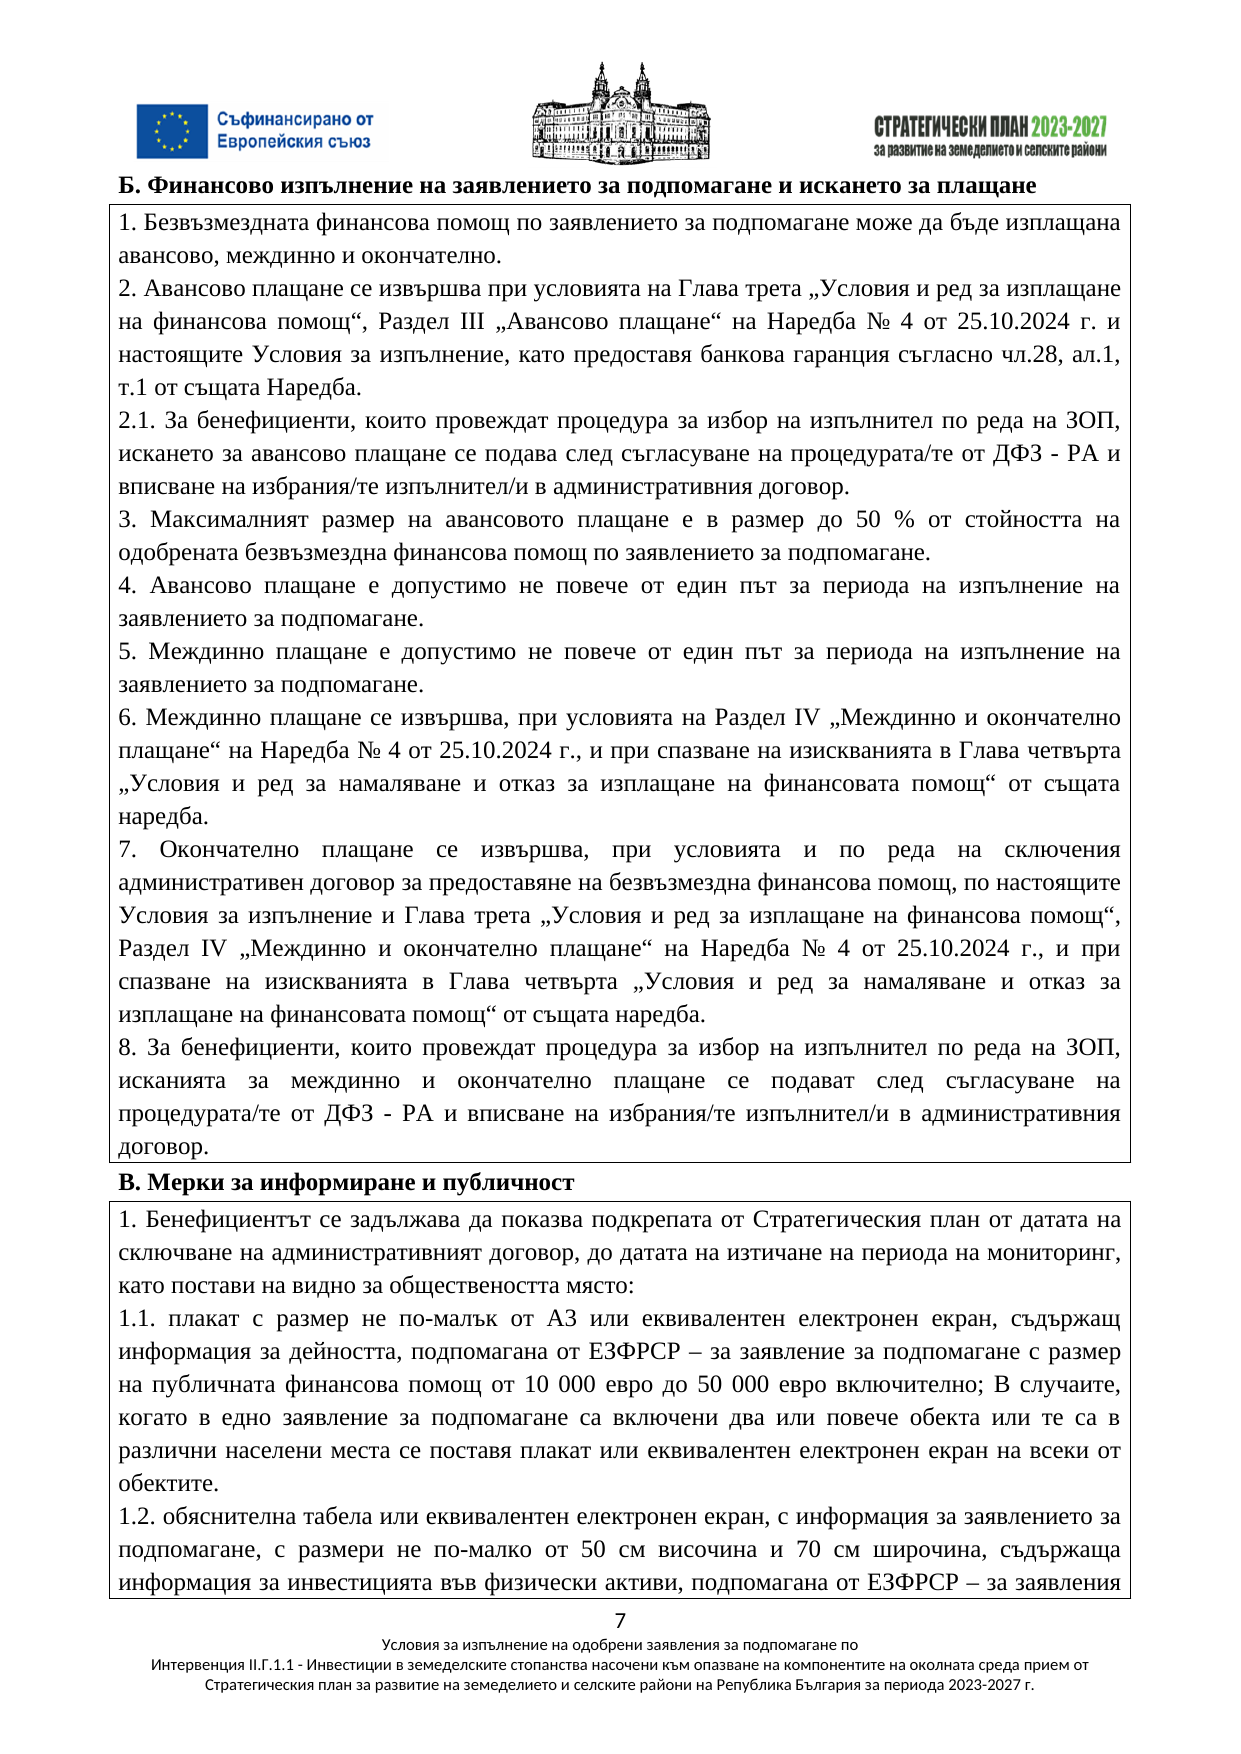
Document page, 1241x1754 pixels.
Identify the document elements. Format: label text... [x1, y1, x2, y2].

text 2.1. За бенефициенти, които провеждат процедура за избор на изпълнител по реда на ЗОП, искането за авансово плащане се подава след съгласуване на процедурата/те от ДФЗ - РА и вписване на избрания/те изпълнител/и в административния договор. [110, 402, 1130, 500]
text 1.1. плакат с размер не по-малък от А3 или еквивалентен електронен екран, съдържащ информация за дейността, подпомагана от ЕЗФРСР – за заявление за подпомагане с размер на публичната финансова помощ от 10 000 евро до 50 000 евро включително; В случаите, когато в едно заявление за подпомагане са включени два или повече обекта или те са в различни населени места се поставя плакат или еквивалентен електронен екран на всеки от обектите. [110, 1299, 1130, 1497]
picture [133, 59, 1107, 171]
subtitle В. Мерки за информиране и публичност [118, 1167, 1122, 1196]
text 4. Авансово плащане е допустимо не повече от един път за периода на изпълнение на заявлението за подпомагане. [110, 567, 1130, 632]
subtitle Б. Финансово изпълнение на заявлението за подпомагане и искането за плащане [118, 171, 1122, 199]
text 5. Междинно плащане е допустимо не повече от един път за периода на изпълнение на заявлението за подпомагане. [110, 633, 1130, 698]
text 3. Максималният размер на авансовото плащане е в размер до 50 % от стойността на одобрената безвъзмездна финансова помощ по заявлението за подпомагане. [110, 501, 1130, 566]
text 1. Бенефициентът се задължава да показва подкрепата от Стратегическия план от датата на сключване на административният договор, до датата на изтичане на периода на мониторинг, като постави на видно за обществеността място: [110, 1202, 1130, 1298]
text 1. Безвъзмездната финансова помощ по заявлението за подпомагане може да бъде изплащана авансово, междинно и окончателно. [110, 205, 1130, 268]
text 2. Авансово плащане се извършва при условията на Глава трета „Условия и ред за изплащане на финансова помощ“, Раздел III „Авансово плащане“ на Наредба № 4 от 25.10.2024 г. и настоящите Условия за изпълнение, като предоставя банкова гаранция съгласно чл.28, ал.1, т.1 от същата Наредба. [110, 270, 1130, 401]
text 7. Окончателно плащане се извършва, при условията и по реда на сключения административен договор за предоставяне на безвъзмездна финансова помощ, по настоящите Условия за изпълнение и Глава трета „Условия и ред за изплащане на финансова помощ“, Раздел IV „Междинно и окончателно плащане“ на Наредба № 4 от 25.10.2024 г., и при спазване на изискванията в Глава четвърта „Условия и ред за намаляване и отказ за изплащане на финансовата помощ“ от същата наредба. [110, 831, 1130, 1028]
text 6. Междинно плащане се извършва, при условията на Раздел IV „Междинно и окончателно плащане“ на Наредба № 4 от 25.10.2024 г., и при спазване на изискванията в Глава четвърта „Условия и ред за намаляване и отказ за изплащане на финансовата помощ“ от същата наредба. [110, 699, 1130, 830]
text 8. За бенефициенти, които провеждат процедура за избор на изпълнител по реда на ЗОП, исканията за междинно и окончателно плащане се подават след съгласуване на процедурата/те от ДФЗ - РА и вписване на избрания/те изпълнител/и в административния договор. [110, 1029, 1130, 1162]
